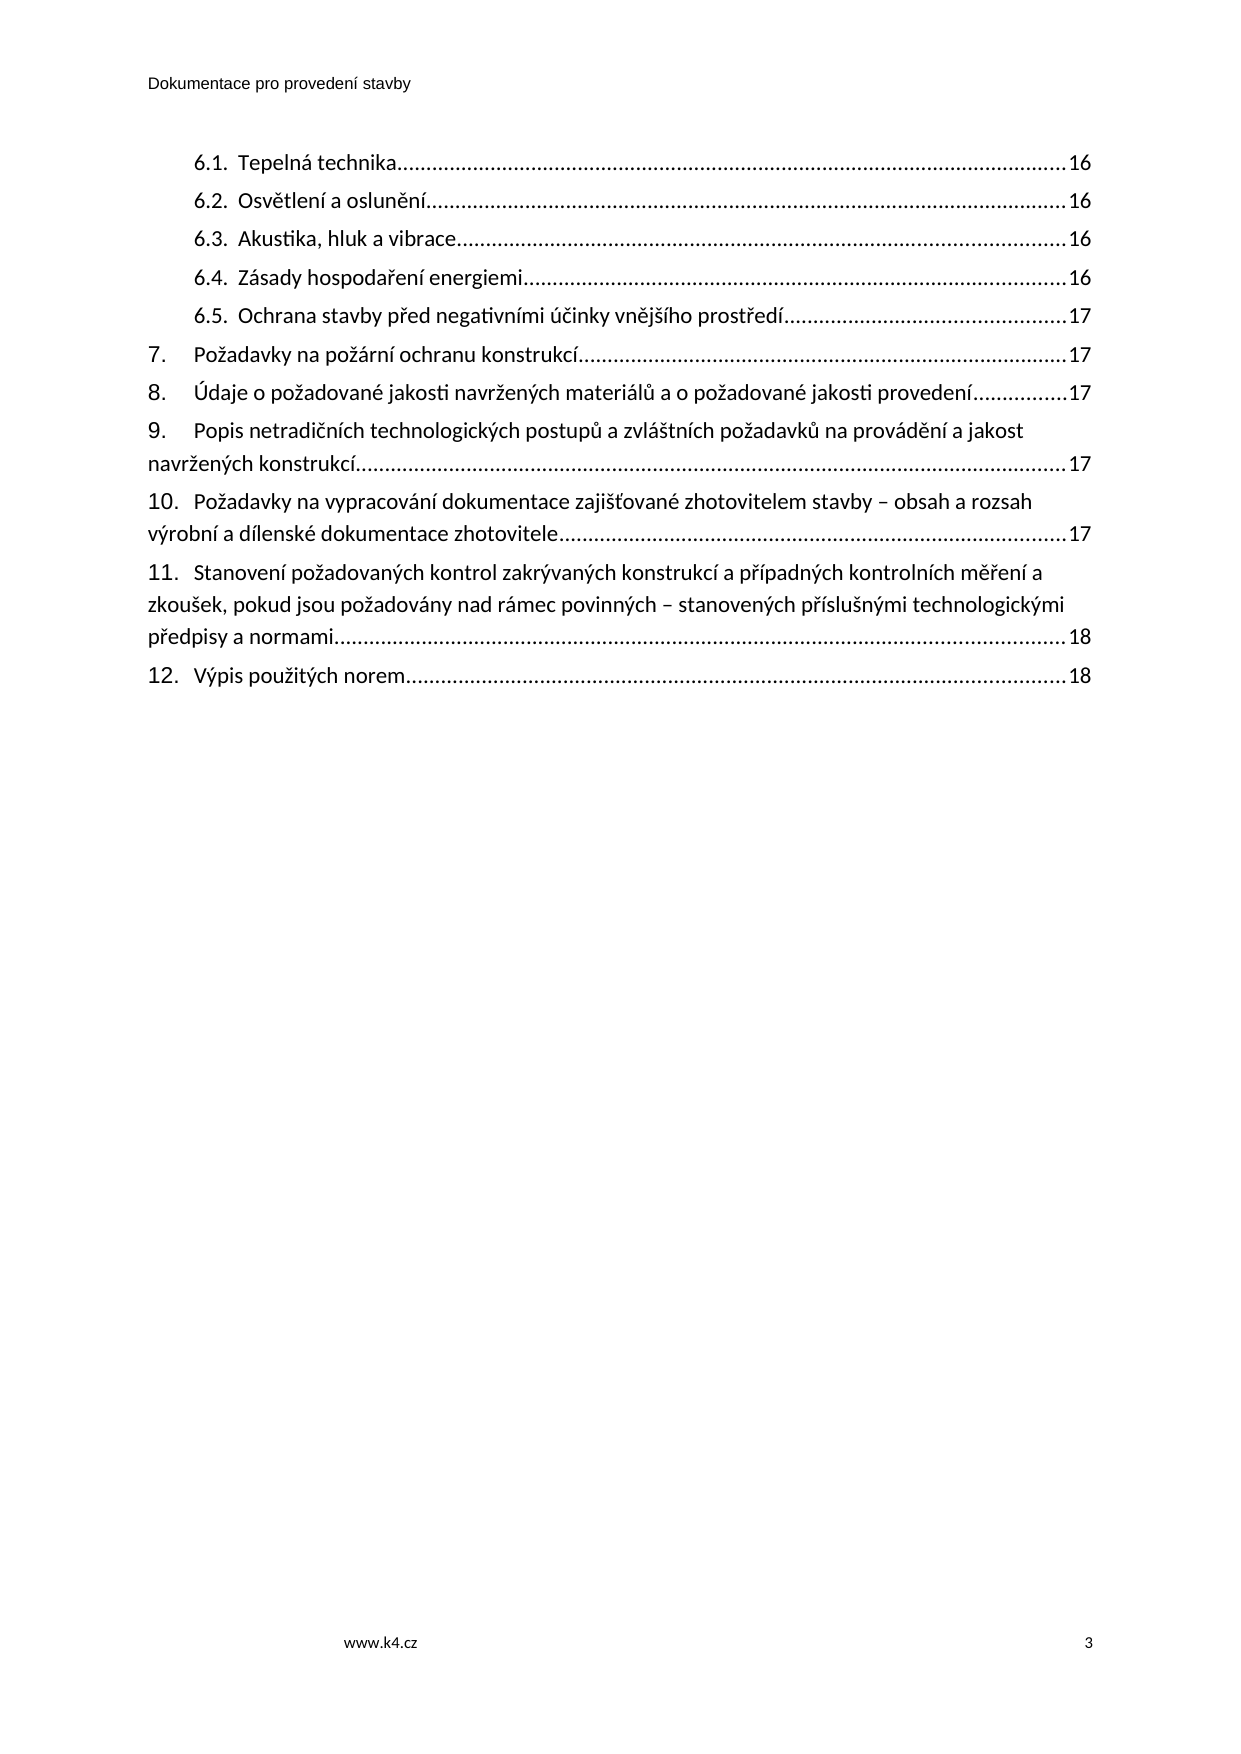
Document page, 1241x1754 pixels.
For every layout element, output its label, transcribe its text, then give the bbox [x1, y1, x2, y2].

text 11. Stanovení požadovaných kontrol zakrývaných konstrukcí a případných kontrolních měření a zkoušek, pokud jsou požadovány nad rámec povinných – stanovených příslušnými technologickými předpisy a normami 18 [148, 558, 1093, 650]
text 7. Požadavky na požární ochranu konstrukcí 17 [148, 340, 1093, 368]
text 10. Požadavky na vypracování dokumentace zajišťované zhotovitelem stavby – obsah a rozsah výrobní a dílenské dokumentace zhotovitele 17 [148, 487, 1093, 547]
text 6.1. Tepelná technika 16 [193, 148, 1093, 176]
text 12. Výpis použitých norem 18 [148, 661, 1093, 689]
text 6.5. Ochrana stavby před negativními účinky vnějšího prostředí 17 [193, 301, 1093, 329]
text 6.2. Osvětlení a oslunění 16 [193, 186, 1093, 214]
text 9. Popis netradičních technologických postupů a zvláštních požadavků na provádění a jakost navržených konstrukcí 17 [148, 417, 1093, 477]
text 6.3. Akustika, hluk a vibrace 16 [193, 224, 1093, 252]
text 8. Údaje o požadované jakosti navržených materiálů a o požadované jakosti provedení 17 [148, 378, 1093, 406]
text 6.4. Zásady hospodaření energiemi 16 [193, 263, 1093, 291]
